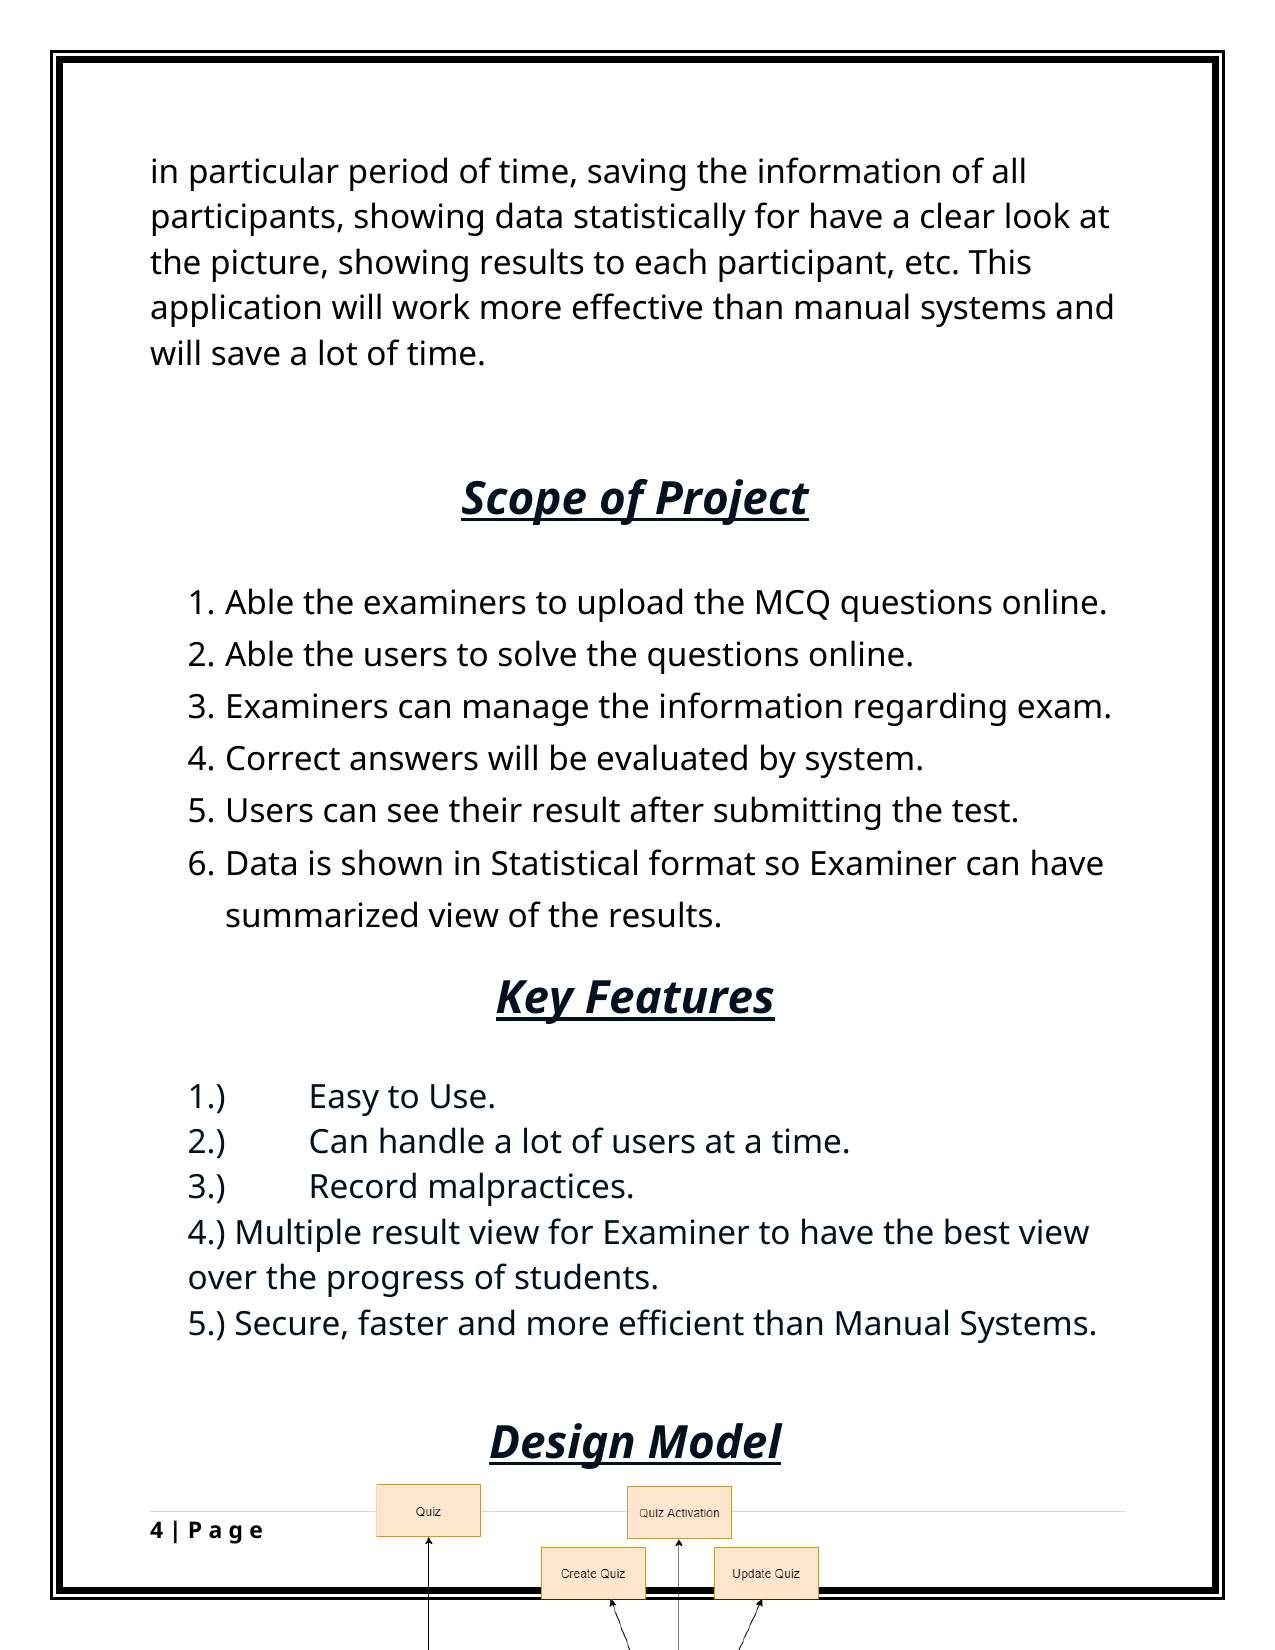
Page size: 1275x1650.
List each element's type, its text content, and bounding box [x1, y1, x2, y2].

text Design Model [150, 1409, 1125, 1472]
text Key Features [150, 965, 1125, 1027]
list Can handle a lot of users at a time. [187, 1118, 1125, 1163]
list Easy to Use. [187, 1072, 1125, 1118]
picture [376, 1484, 911, 1650]
list Correct answers will be evaluated by system. [187, 735, 1125, 781]
list Users can see their result after submitting the test. [187, 787, 1125, 833]
list Data is shown in Statistical format so Examiner can have summarized view of the results. [187, 839, 1125, 937]
text 5.) Secure, faster and more efficient than Manual Systems. [187, 1299, 1125, 1345]
list Able the examiners to upload the MCQ questions online. [187, 578, 1125, 624]
list Examiners can manage the information regarding exam. [187, 683, 1125, 728]
list Able the users to solve the questions online. [187, 631, 1125, 676]
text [150, 148, 1125, 375]
text Scope of Project [150, 465, 1125, 527]
text 4.) Multiple result view for Examiner to have the best view over the progress of students. [187, 1209, 1125, 1299]
list Record malpractices. [187, 1163, 1125, 1209]
